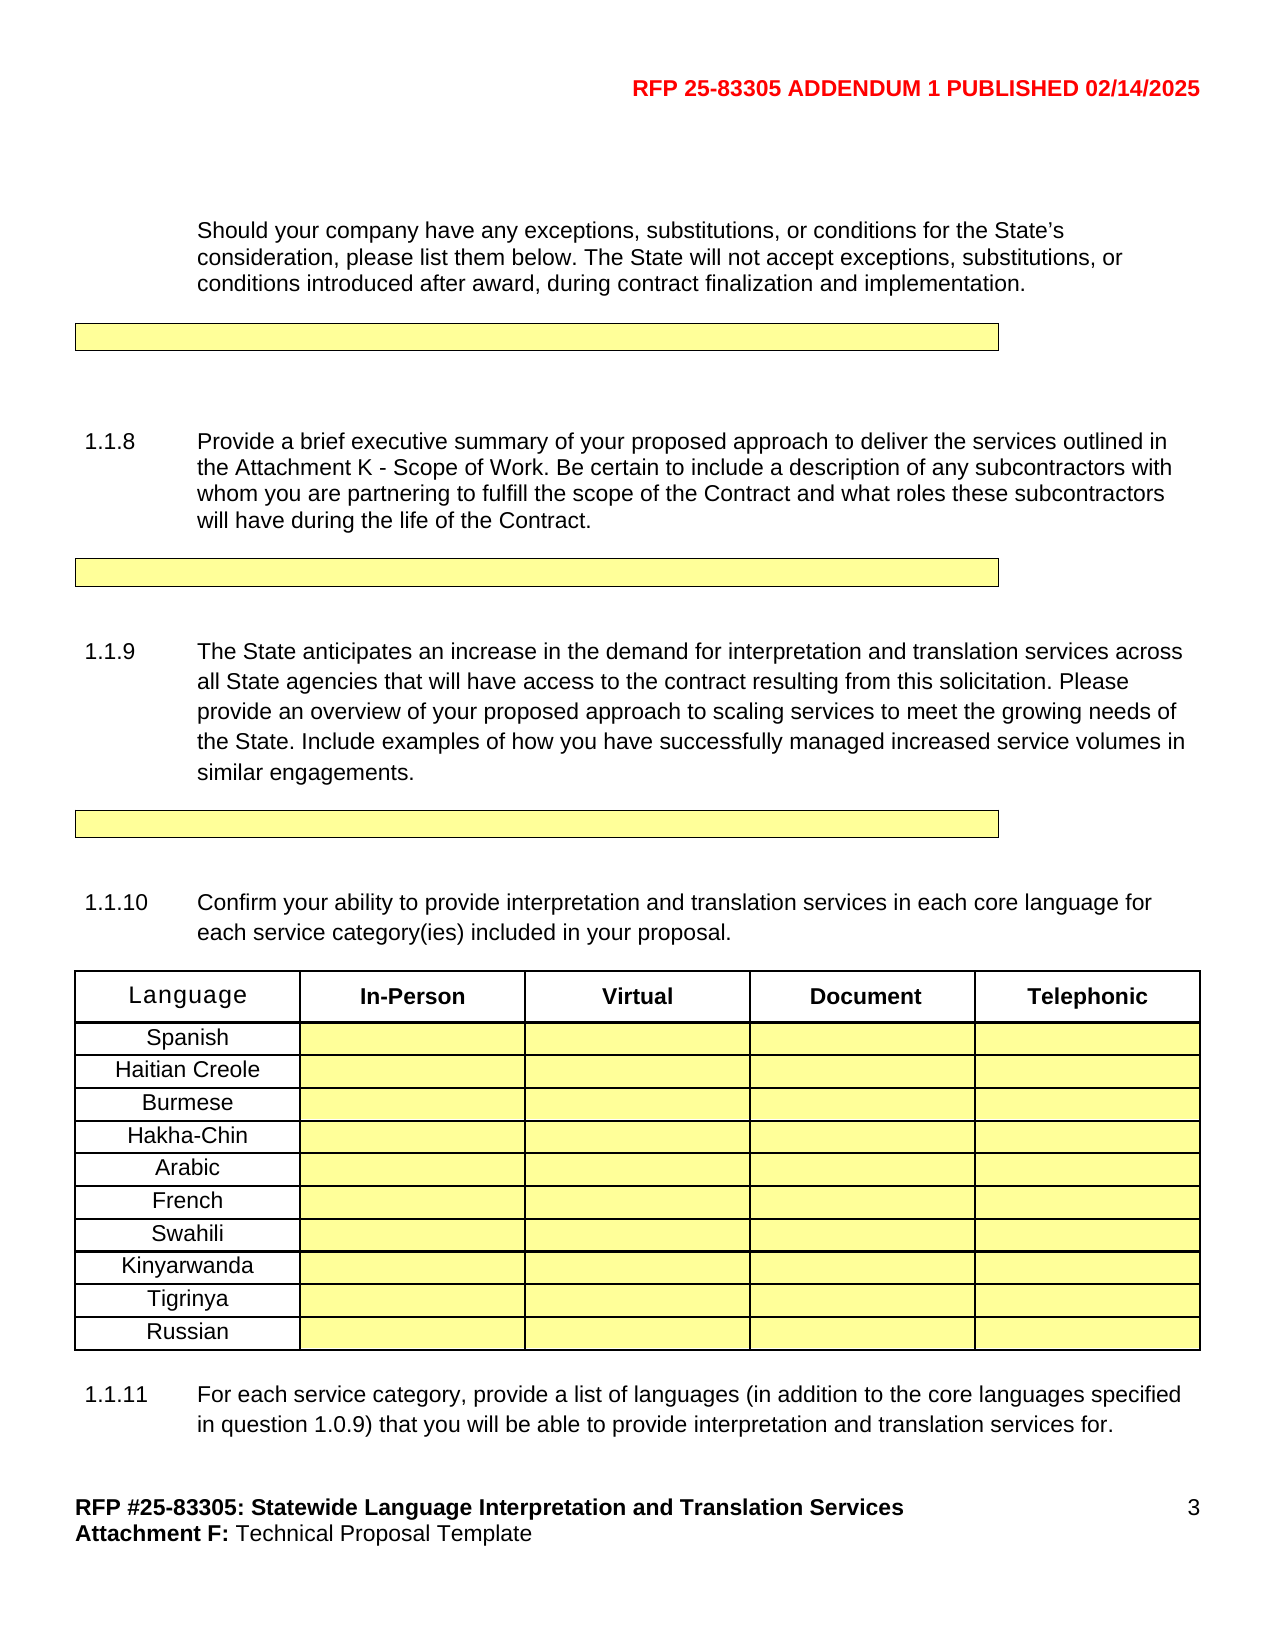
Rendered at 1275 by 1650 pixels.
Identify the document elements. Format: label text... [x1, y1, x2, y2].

table_header [76, 559, 998, 586]
text 1.1.10 Confirm your ability to provide interpretation and translation services in each core language for each service category(ies) included in your proposal. [84, 889, 1200, 946]
text 1.1.8 Provide a brief executive summary of your proposed approach to deliver the services outlined in the Attachment K - Scope of Work. Be certain to include a description of any subcontractors with whom you are partnering to fulfill the scope of the Contract and what roles these subcontractors will have during the life of the Contract. [84, 428, 1200, 533]
table_header [76, 324, 998, 350]
table_header [76, 811, 998, 837]
text 1.1.11 For each service category, provide a list of languages (in addition to the core languages specified in question 1.0.9) that you will be able to provide interpretation and translation services for. [84, 1381, 1200, 1437]
text 1.1.9 The State anticipates an increase in the demand for interpretation and translation services across all State agencies that will have access to the contract resulting from this solicitation. Please provide an overview of your proposed approach to scaling services to meet the growing needs of the State. Include examples of how you have successfully managed increased service volumes in similar engagements. [84, 638, 1200, 785]
